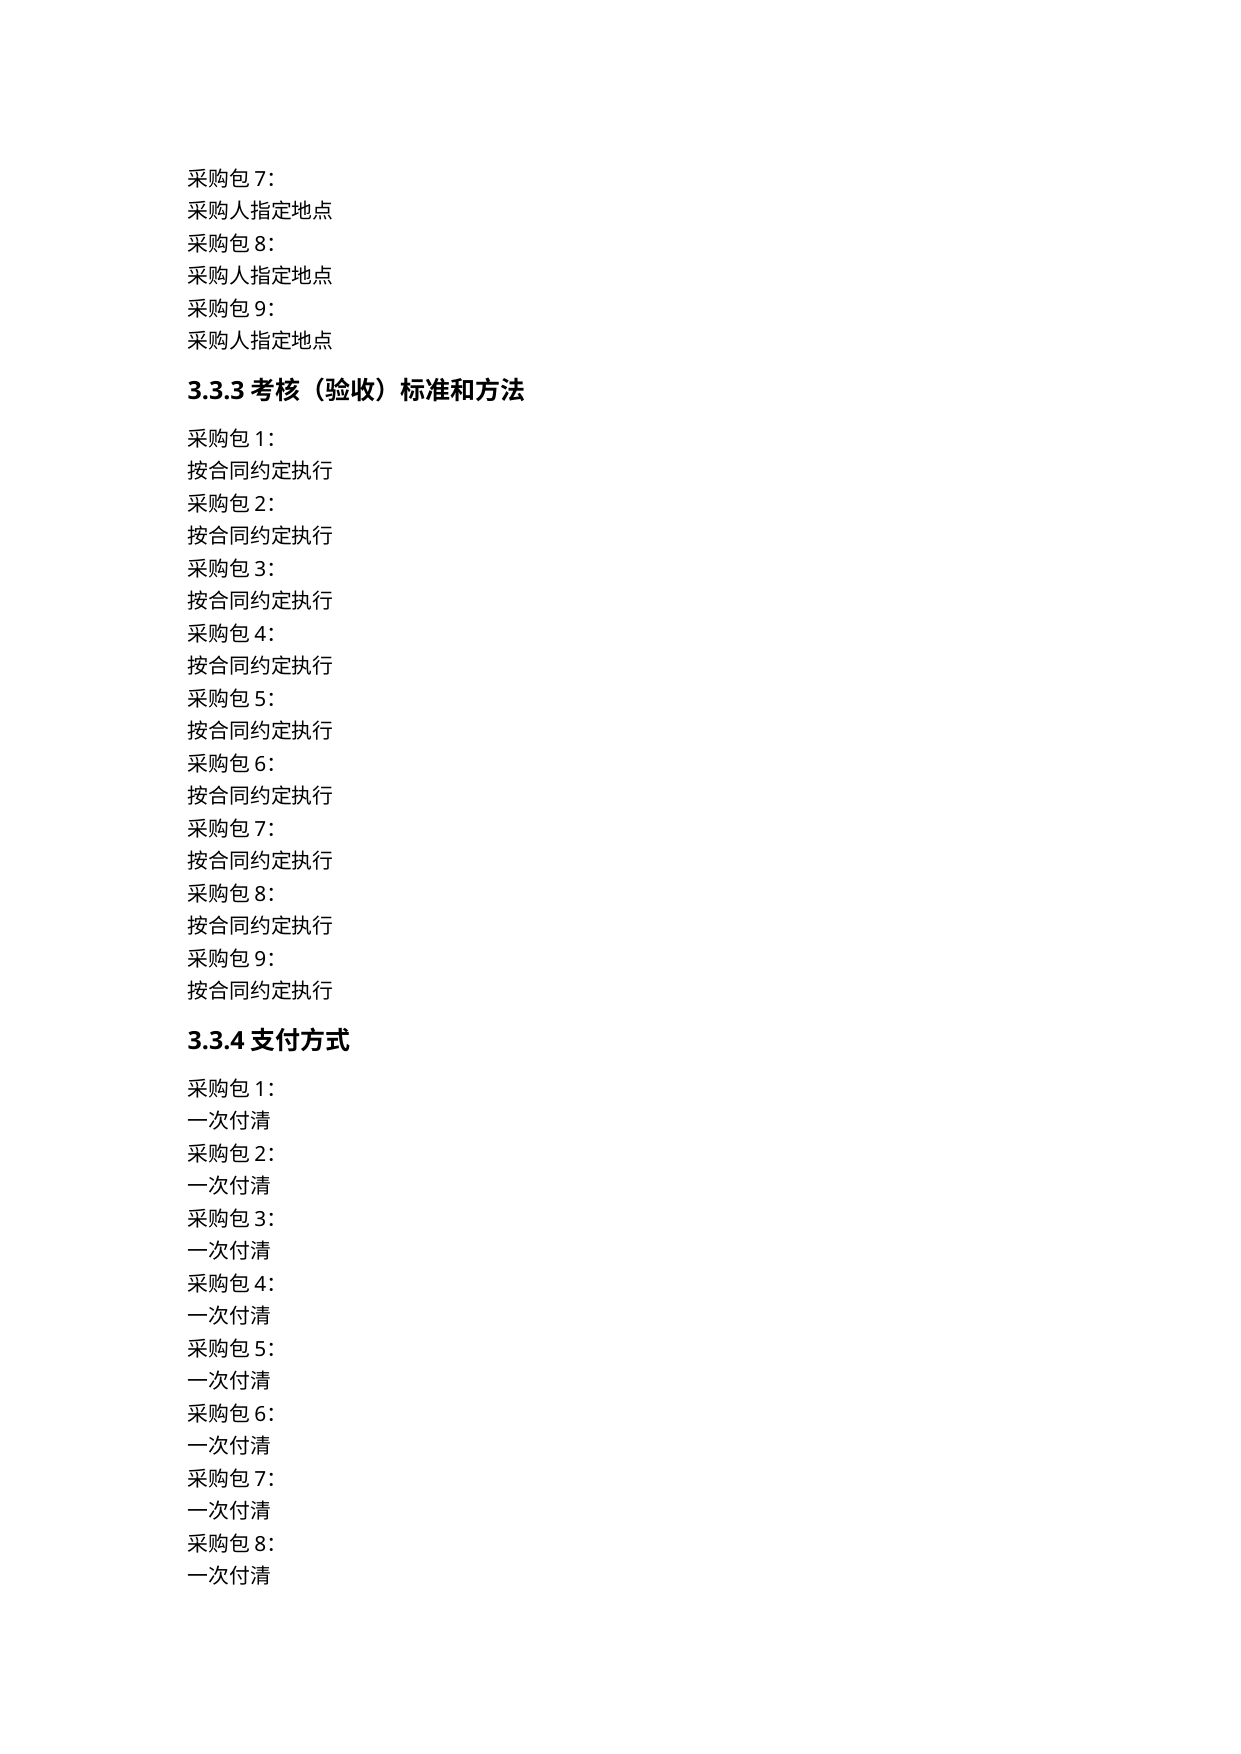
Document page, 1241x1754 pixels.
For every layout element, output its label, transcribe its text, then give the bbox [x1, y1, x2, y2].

text 采购包9： [187, 942, 1053, 974]
text 采购包4： [187, 617, 1053, 649]
text 采购包8： [187, 1527, 1053, 1559]
text 采购包2： [187, 487, 1053, 519]
text 按合同约定执行 [187, 454, 1053, 487]
text 采购包3： [187, 552, 1053, 584]
text 采购包5： [187, 682, 1053, 714]
text 采购包6： [187, 1397, 1053, 1429]
text 一次付清 [187, 1299, 1053, 1332]
text 采购包1： [187, 1072, 1053, 1104]
text 采购人指定地点 [187, 259, 1053, 292]
text 一次付清 [187, 1494, 1053, 1527]
text 一次付清 [187, 1104, 1053, 1137]
text 采购包7： [187, 812, 1053, 844]
text 按合同约定执行 [187, 584, 1053, 617]
text 采购人指定地点 [187, 324, 1053, 357]
text 一次付清 [187, 1234, 1053, 1267]
text 3.3.3考核（验收）标准和方法 [187, 357, 1053, 422]
text 按合同约定执行 [187, 844, 1053, 877]
text 采购包1： [187, 422, 1053, 454]
text 按合同约定执行 [187, 779, 1053, 812]
text 按合同约定执行 [187, 714, 1053, 747]
text 按合同约定执行 [187, 909, 1053, 942]
text 采购包2： [187, 1137, 1053, 1169]
text 按合同约定执行 [187, 519, 1053, 552]
text 采购包8： [187, 227, 1053, 259]
text 一次付清 [187, 1364, 1053, 1397]
text 3.3.4支付方式 [187, 1007, 1053, 1072]
text 采购人指定地点 [187, 194, 1053, 227]
text 采购包6： [187, 747, 1053, 779]
text 按合同约定执行 [187, 974, 1053, 1007]
text 采购包5： [187, 1332, 1053, 1364]
text 按合同约定执行 [187, 649, 1053, 682]
text 采购包8： [187, 877, 1053, 909]
text 采购包7： [187, 162, 1053, 194]
text 采购包7： [187, 1462, 1053, 1494]
text 一次付清 [187, 1559, 1053, 1592]
text 一次付清 [187, 1169, 1053, 1202]
text 采购包4： [187, 1267, 1053, 1299]
text 采购包9： [187, 292, 1053, 324]
text 一次付清 [187, 1429, 1053, 1462]
text 采购包3： [187, 1202, 1053, 1234]
